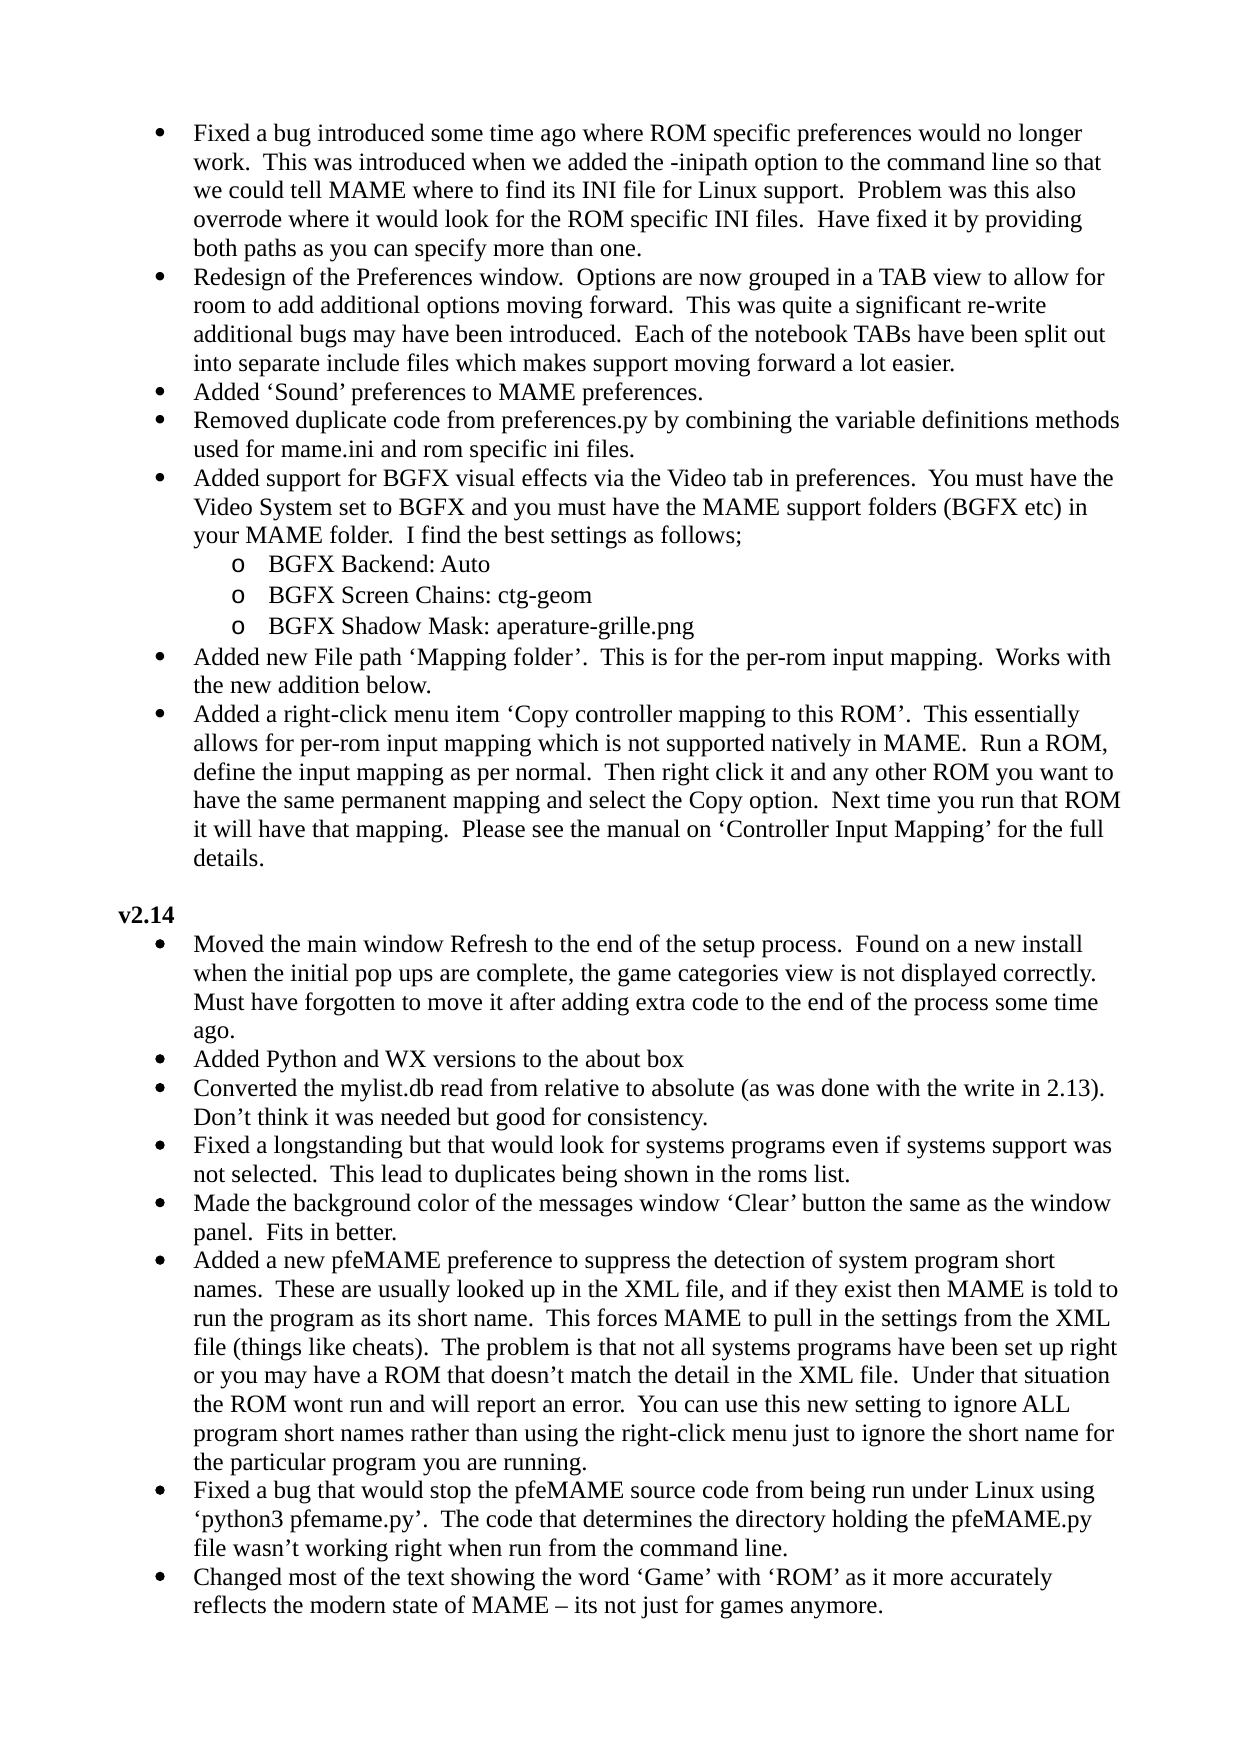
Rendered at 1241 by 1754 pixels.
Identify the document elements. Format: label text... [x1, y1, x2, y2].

list Changed most of the text showing the word ‘Game’ with ‘ROM’ as it more accurately reflects the modern state of MAME – its not just for games anymore. [156, 1562, 1122, 1619]
list Added a new pfeMAME preference to suppress the detection of system program short names. These are usually looked up in the XML file, and if they exist then MAME is told to run the program as its short name. This forces MAME to pull in the settings from the XML file (things like cheats). The problem is that not all systems programs have been set up right or you may have a ROM that doesn’t match the detail in the XML file. Under that situation the ROM wont run and will report an error. You can use this new setting to ignore ALL program short names rather than using the right-click menu just to ignore the short name for the particular program you are running. [156, 1246, 1122, 1476]
list Converted the mylist.db read from relative to absolute (as was done with the write in 2.13). Don’t think it was needed but good for consistency. [156, 1073, 1122, 1131]
list BGFX Screen Chains: ctg-geom [231, 580, 1122, 611]
list Fixed a longstanding but that would look for systems programs even if systems support was not selected. This lead to duplicates being shown in the roms list. [156, 1131, 1122, 1188]
list Redesign of the Preferences window. Options are now grouped in a TAB view to allow for room to add additional options moving forward. This was quite a significant re-write additional bugs may have been introduced. Each of the notebook TABs have been split out into separate include files which makes support moving forward a lot easier. [156, 262, 1122, 377]
list Fixed a bug introduced some time ago where ROM specific preferences would no longer work. This was introduced when we added the -inipath option to the command line so that we could tell MAME where to find its INI file for Linux support. Problem was this also overrode where it would look for the ROM specific INI files. Have fixed it by providing both paths as you can specify more than one. [156, 118, 1122, 262]
list Added Python and WX versions to the about box [156, 1044, 1122, 1073]
list Fixed a bug that would stop the pfeMAME source code from being run under Linux using ‘python3 pfemame.py’. The code that determines the directory holding the pfeMAME.py file wasn’t working right when run from the command line. [156, 1476, 1122, 1562]
list Removed duplicate code from preferences.py by combining the variable definitions methods used for mame.ini and rom specific ini files. [156, 406, 1122, 463]
list Made the background color of the messages window ‘Clear’ button the same as the window panel. Fits in better. [156, 1188, 1122, 1246]
list Added ‘Sound’ preferences to MAME preferences. [156, 377, 1122, 406]
text v2.14 [118, 901, 1122, 929]
list BGFX Shadow Mask: aperature-grille.png [231, 611, 1122, 642]
list Added support for BGFX visual effects via the Video tab in preferences. You must have the Video System set to BGFX and you must have the MAME support folders (BGFX etc) in your MAME folder. I find the best settings as follows; [156, 463, 1122, 549]
list Added a right-click menu item ‘Copy controller mapping to this ROM’. This essentially allows for per-rom input mapping which is not supported natively in MAME. Run a ROM, define the input mapping as per normal. Then right click it and any other ROM you want to have the same permanent mapping and select the Copy option. Next time you run that ROM it will have that mapping. Please see the manual on ‘Controller Input Mapping’ for the full details. [156, 699, 1122, 872]
list Moved the main window Refresh to the end of the setup process. Found on a new install when the initial pop ups are complete, the game categories view is not displayed correctly. Must have forgotten to move it after adding extra code to the end of the process some time ago. [156, 929, 1122, 1044]
list Added new File path ‘Mapping folder’. This is for the per-rom input mapping. Works with the new addition below. [156, 642, 1122, 699]
list BGFX Backend: Auto [231, 549, 1122, 580]
